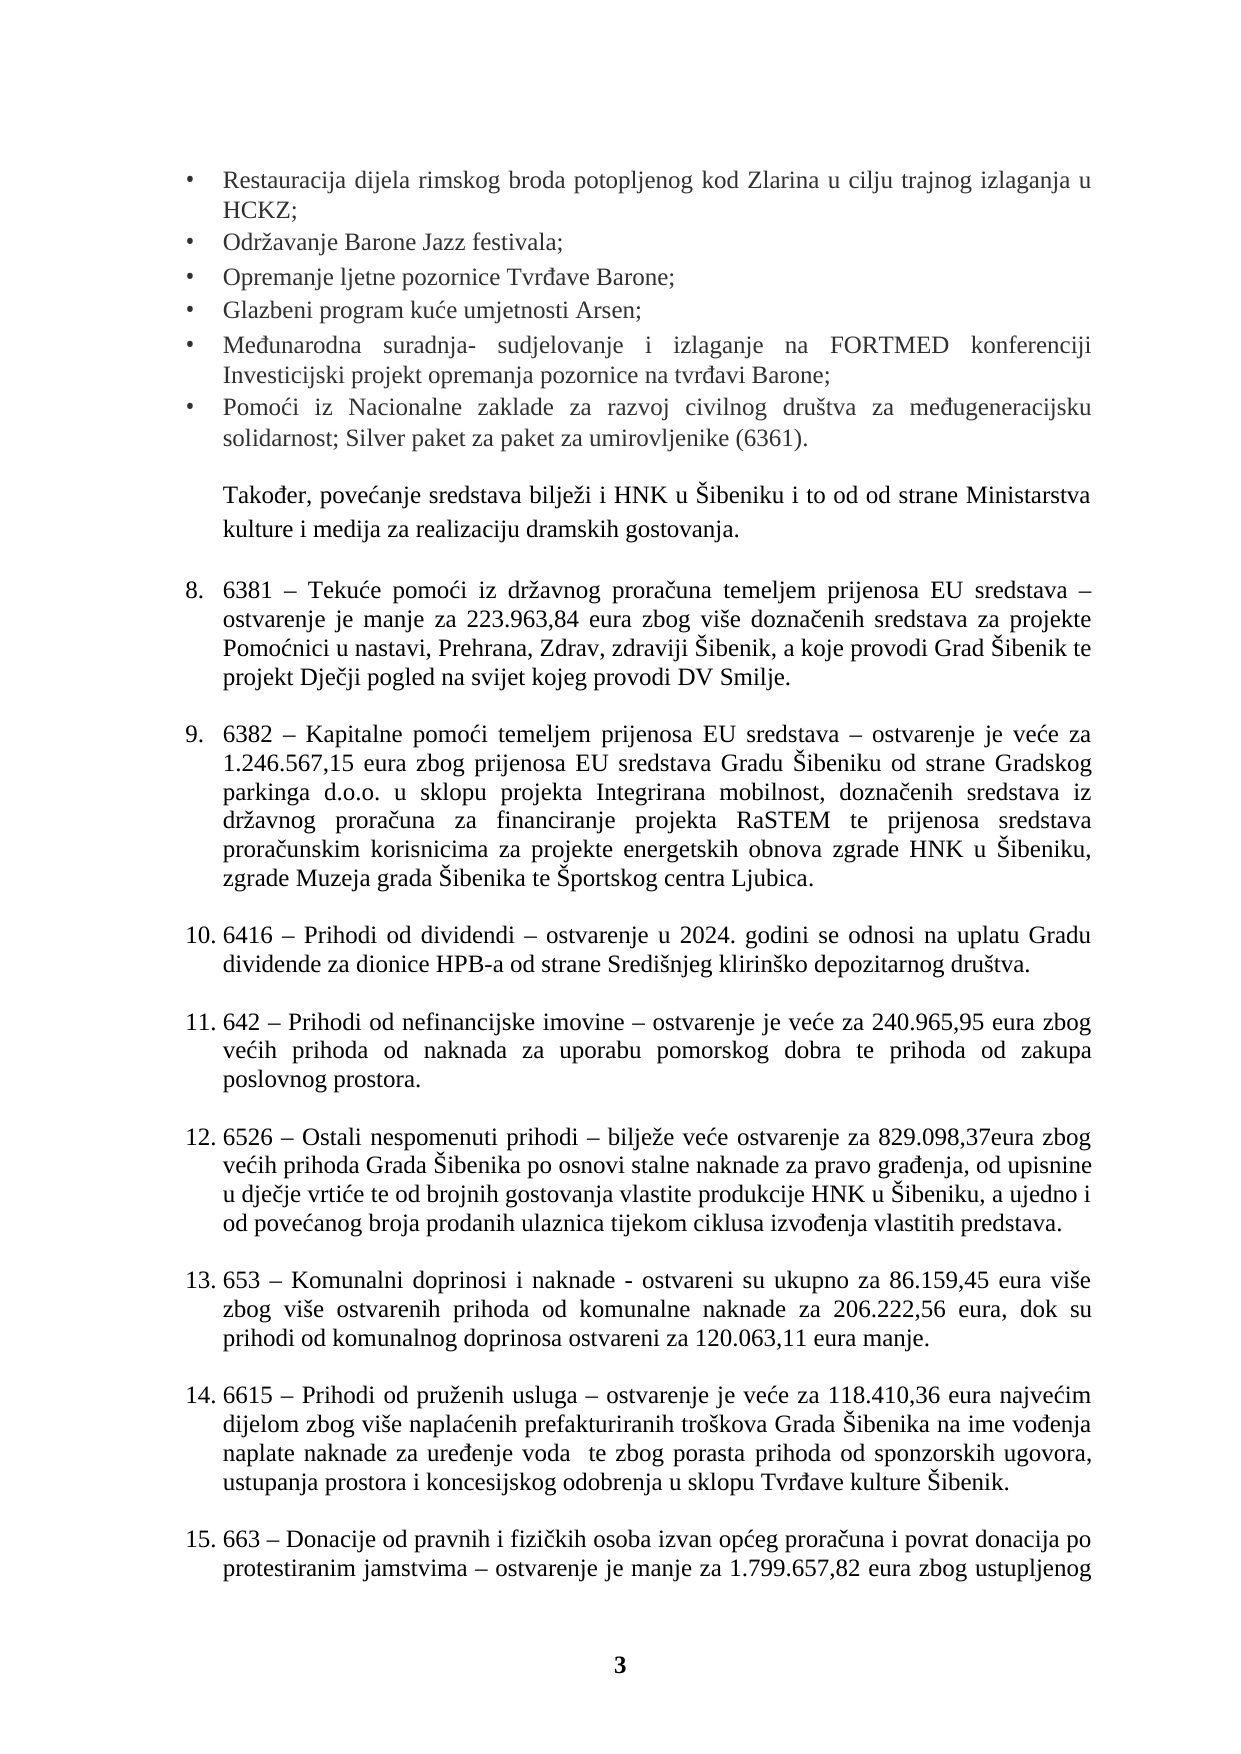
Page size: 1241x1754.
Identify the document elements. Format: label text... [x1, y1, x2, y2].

text Također, povećanje sredstava bilježi i HNK u Šibeniku i to od od strane Ministarstva kulture i medija za realizaciju dramskih gostovanja. [223, 481, 1092, 542]
list Međunarodna suradnja- sudjelovanje i izlaganje na FORTMED konferenciji Investicijski projekt opremanja pozornice na tvrđavi Barone; [185, 326, 1092, 389]
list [185, 1524, 1092, 1582]
list 6382 – Kapitalne pomoći temeljem prijenosa EU sredstava – ostvarenje je veće za 1.246.567,15 eura zbog prijenosa EU sredstava Gradu Šibeniku od strane Gradskog parkinga d.o.o. u sklopu projekta Integrirana mobilnost, doznačenih sredstava iz državnog proračuna za financiranje projekta RaSTEM te prijenosa sredstava proračunskim korisnicima za projekte energetskih obnova zgrade HNK u Šibeniku, zgrade Muzeja grada Šibenika te Športskog centra Ljubica. [185, 719, 1092, 892]
list Opremanje ljetne pozornice Tvrđave Barone; [185, 258, 1092, 292]
list 6615 – Prihodi od pruženih usluga – ostvarenje je veće za 118.410,36 eura najvećim dijelom zbog više naplaćenih prefakturiranih troškova Grada Šibenika na ime vođenja naplate naknade za uređenje voda te zbog porasta prihoda od sponzorskih ugovora, ustupanja prostora i koncesijskog odobrenja u sklopu Tvrđave kulture Šibenik. [185, 1380, 1092, 1495]
list 642 – Prihodi od nefinancijske imovine – ostvarenje je veće za 240.965,95 eura zbog većih prihoda od naknada za uporabu pomorskog dobra te prihoda od zakupa poslovnog prostora. [185, 1007, 1092, 1093]
list Pomoći iz Nacionalne zaklade za razvoj civilnog društva za međugeneracijsku solidarnost; Silver paket za paket za umirovljenike (6361). [185, 389, 1092, 452]
list 653 – Komunalni doprinosi i naknade - ostvareni su ukupno za 86.159,45 eura više zbog više ostvarenih prihoda od komunalne naknade za 206.222,56 eura, dok su prihodi od komunalnog doprinosa ostvareni za 120.063,11 eura manje. [185, 1265, 1092, 1352]
list 6381 – Tekuće pomoći iz državnog proračuna temeljem prijenosa EU sredstava – ostvarenje je manje za 223.963,84 eura zbog više doznačenih sredstava za projekte Pomoćnici u nastavi, Prehrana, Zdrav, zdraviji Šibenik, a koje provodi Grad Šibenik te projekt Dječji pogled na svijet kojeg provodi DV Smilje. [185, 575, 1092, 690]
list Restauracija dijela rimskog broda potopljenog kod Zlarina u cilju trajnog izlaganja u HCKZ; [185, 161, 1092, 224]
list 6526 – Ostali nespomenuti prihodi – bilježe veće ostvarenje za 829.098,37eura zbog većih prihoda Grada Šibenika po osnovi stalne naknade za pravo građenja, od upisnine u dječje vrtiće te od brojnih gostovanja vlastite produkcije HNK u Šibeniku, a ujedno i od povećanog broja prodanih ulaznica tijekom ciklusa izvođenja vlastitih predstava. [185, 1122, 1092, 1237]
list 6416 – Prihodi od dividendi – ostvarenje u 2024. godini se odnosi na uplatu Gradu dividende za dionice HPB-a od strane Središnjeg klirinško depozitarnog društva. [185, 920, 1092, 978]
list Glazbeni program kuće umjetnosti Arsen; [185, 292, 1092, 326]
list Održavanje Barone Jazz festivala; [185, 224, 1092, 258]
